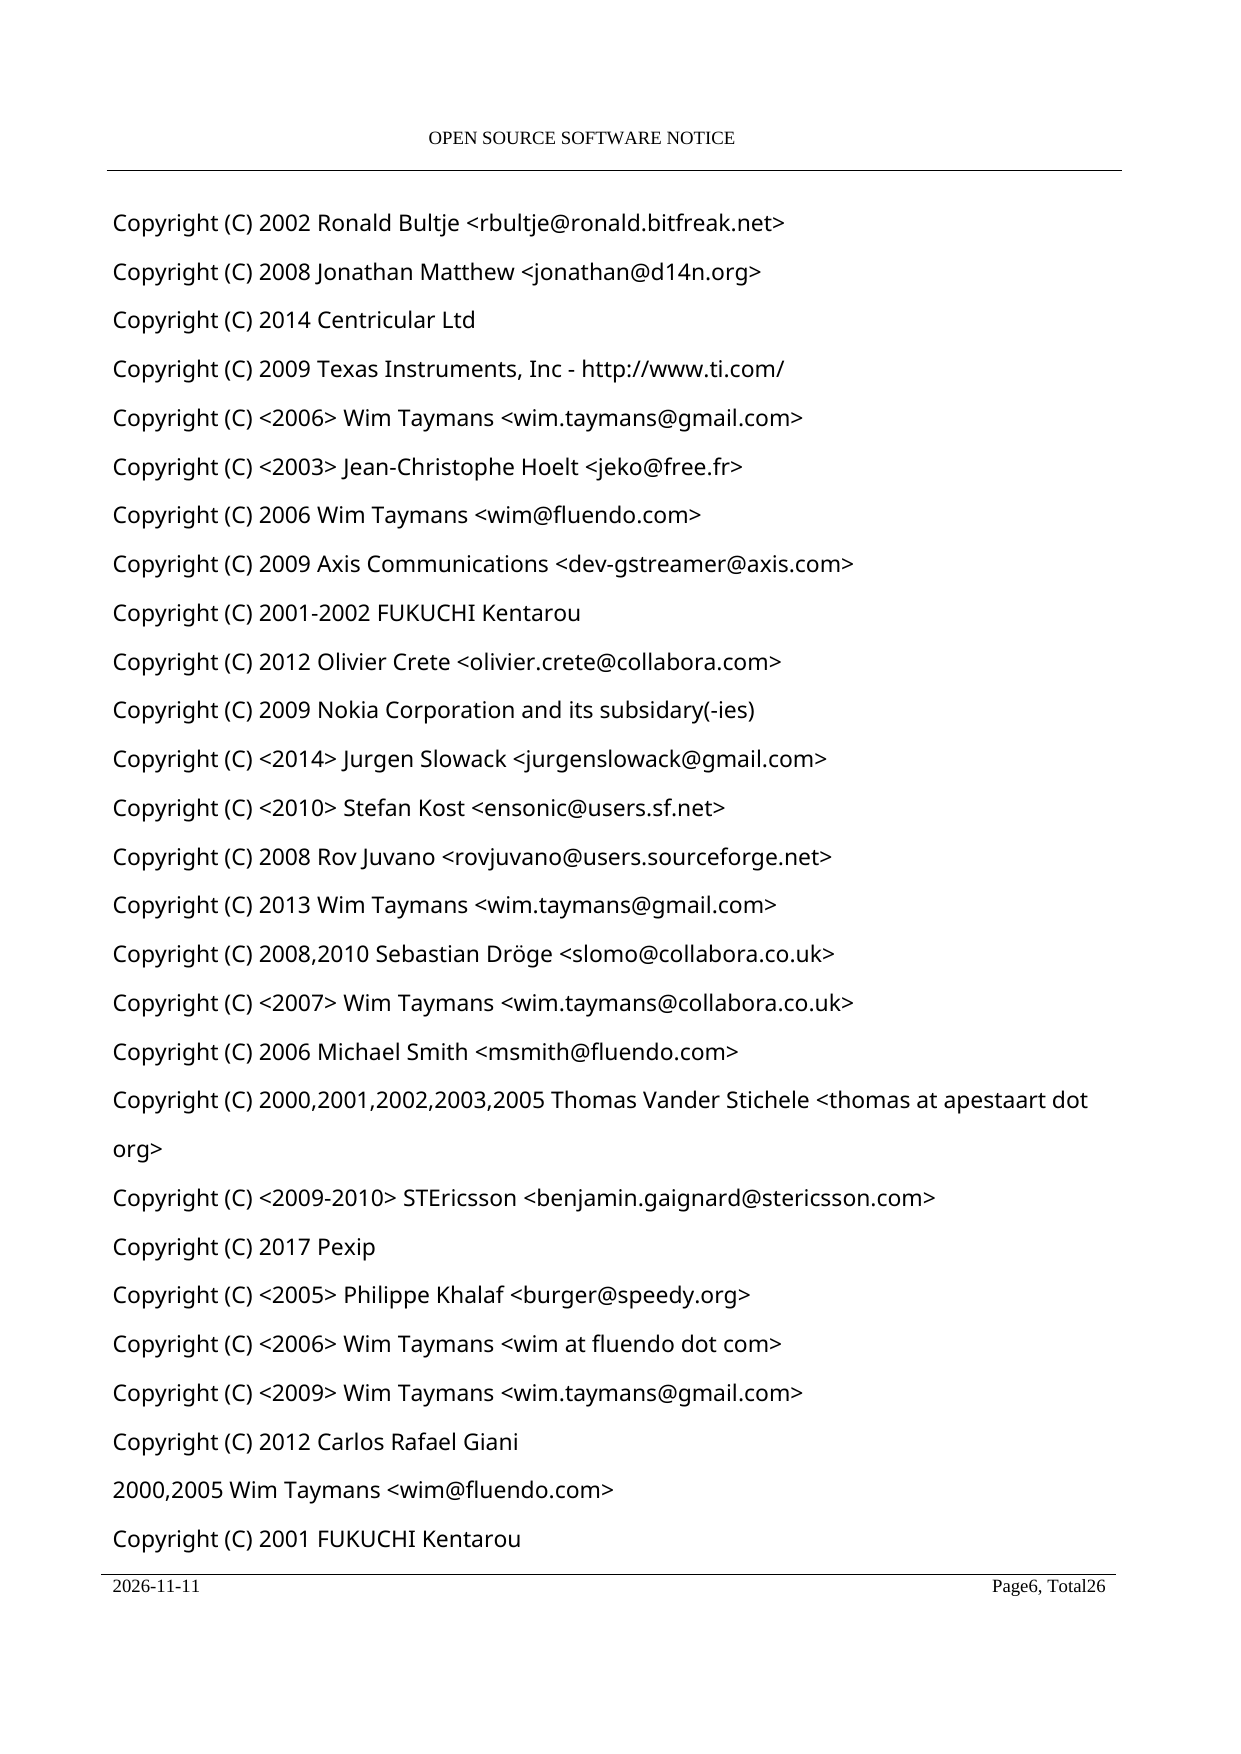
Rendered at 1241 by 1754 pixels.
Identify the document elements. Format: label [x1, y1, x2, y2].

text [112, 206, 1128, 1555]
